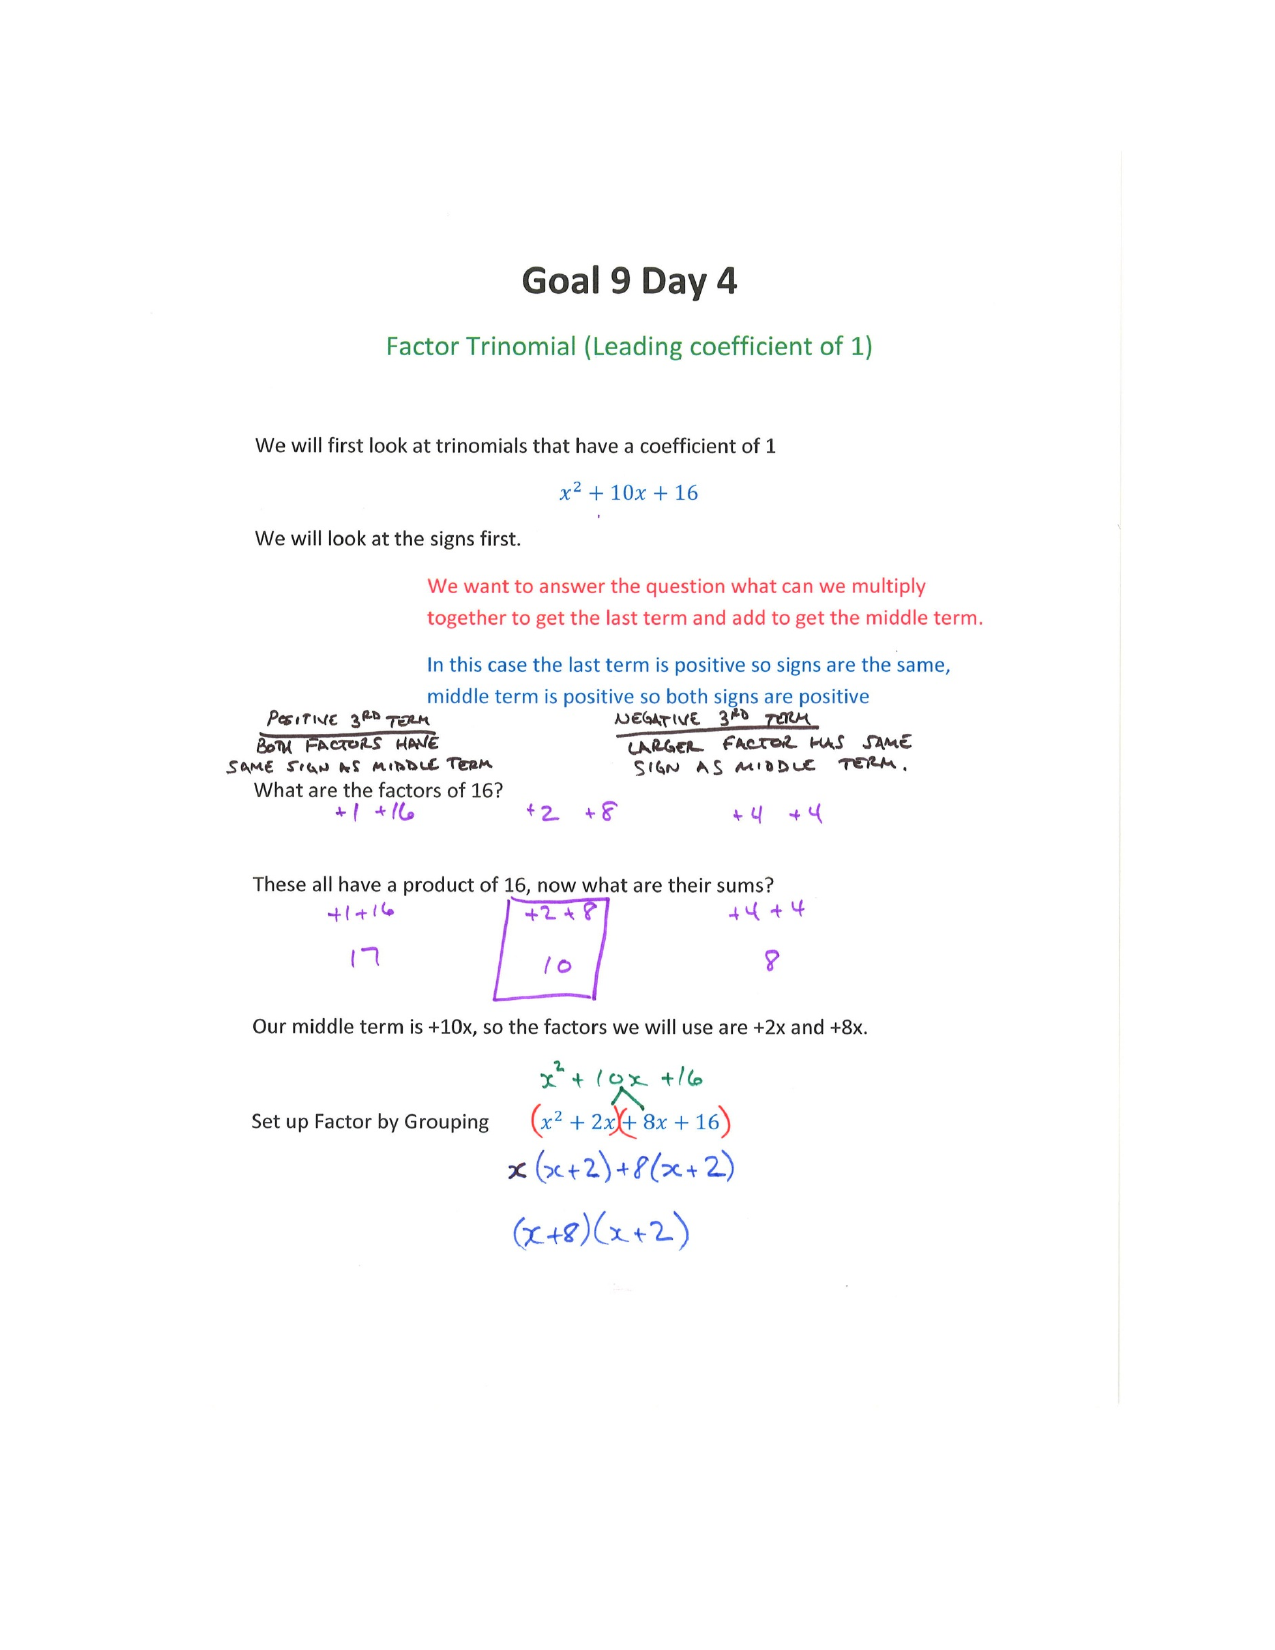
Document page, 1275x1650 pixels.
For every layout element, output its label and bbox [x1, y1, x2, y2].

picture [150, 150, 1125, 1412]
